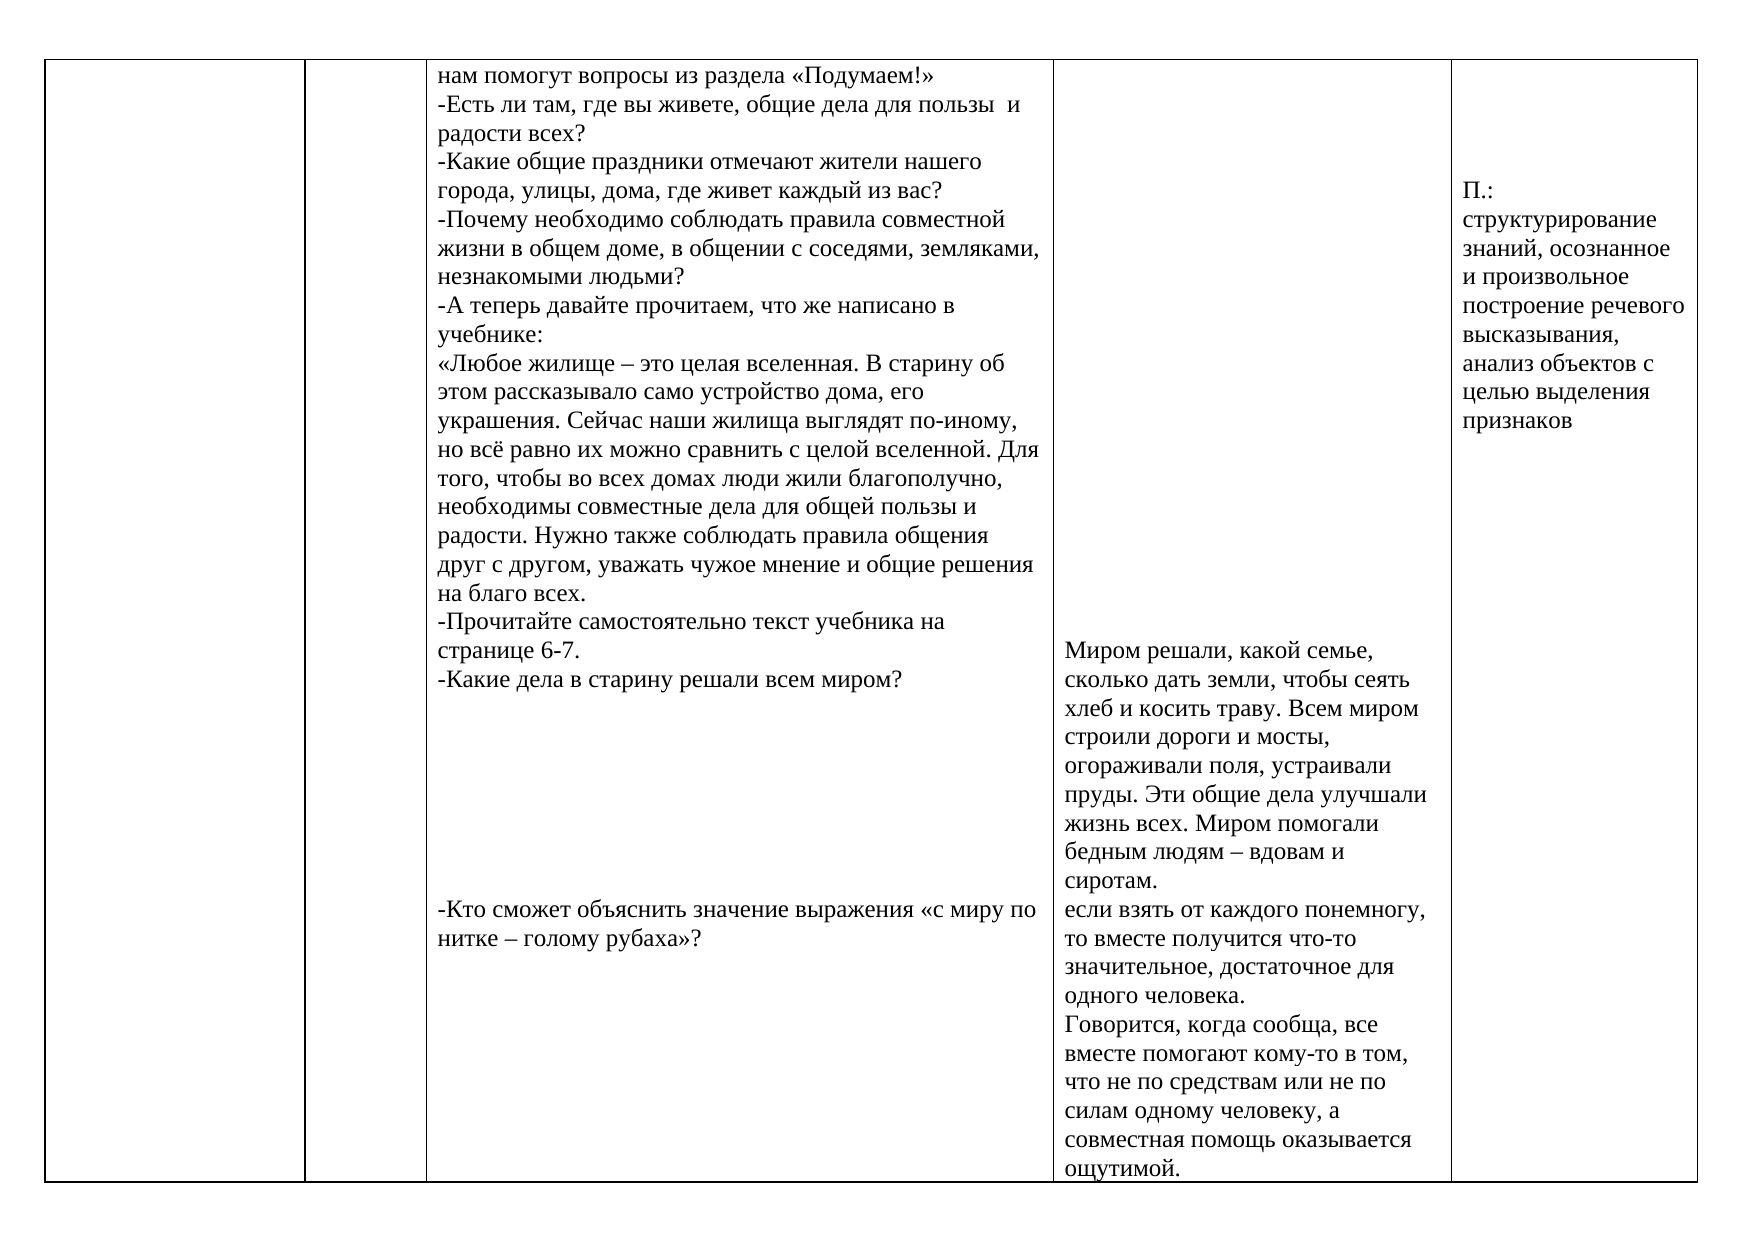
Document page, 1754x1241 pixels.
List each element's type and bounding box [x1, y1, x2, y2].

table_cell [1452, 60, 1697, 1181]
table_cell [306, 60, 426, 1181]
table_cell [1054, 60, 1451, 1181]
table_cell [427, 60, 1053, 1181]
table_cell [46, 60, 304, 1181]
